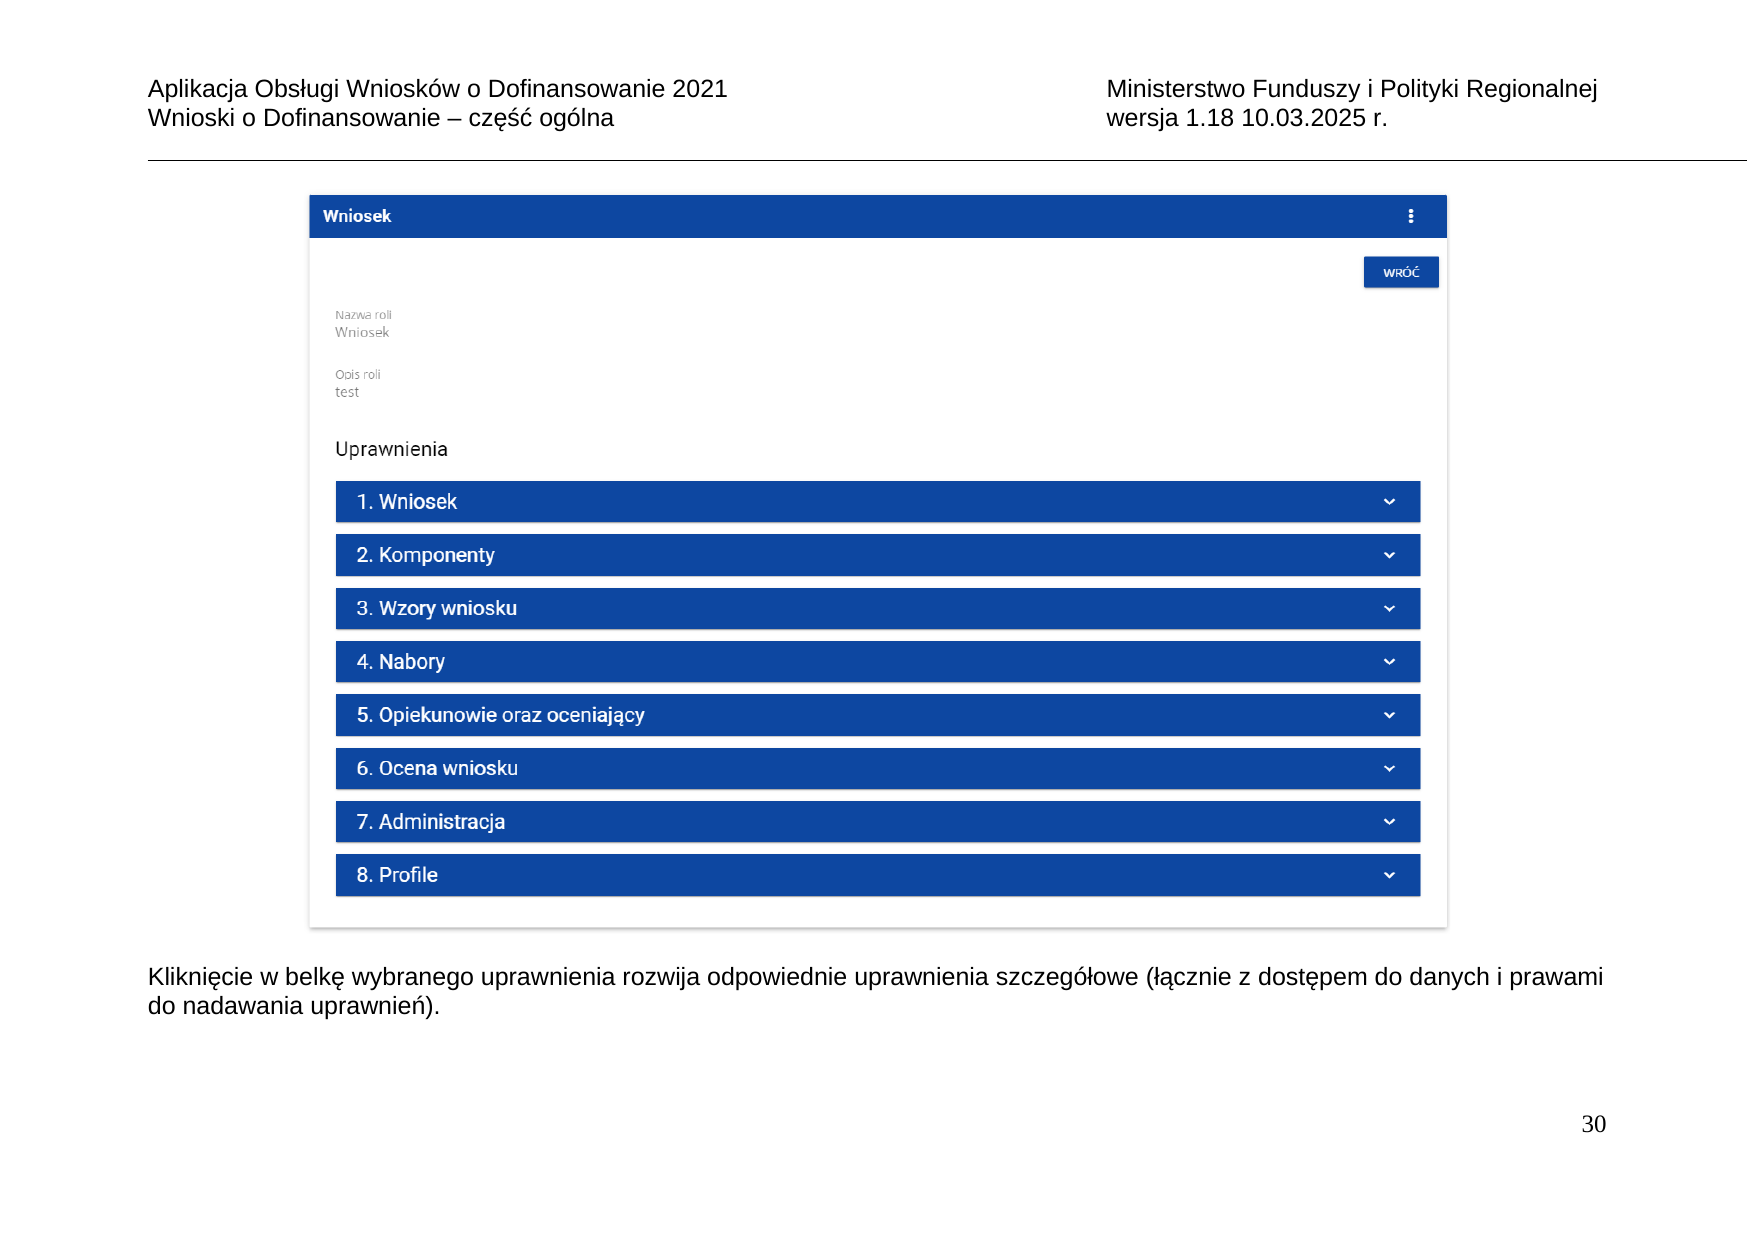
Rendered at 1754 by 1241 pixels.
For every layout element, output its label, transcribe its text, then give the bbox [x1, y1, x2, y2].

text Kliknięcie w belkę wybranego uprawnienia rozwija odpowiednie uprawnienia szczegółowe (łącznie z dostępem do danych i prawami do nadawania uprawnień). [148, 962, 1606, 1019]
picture [303, 189, 1451, 934]
